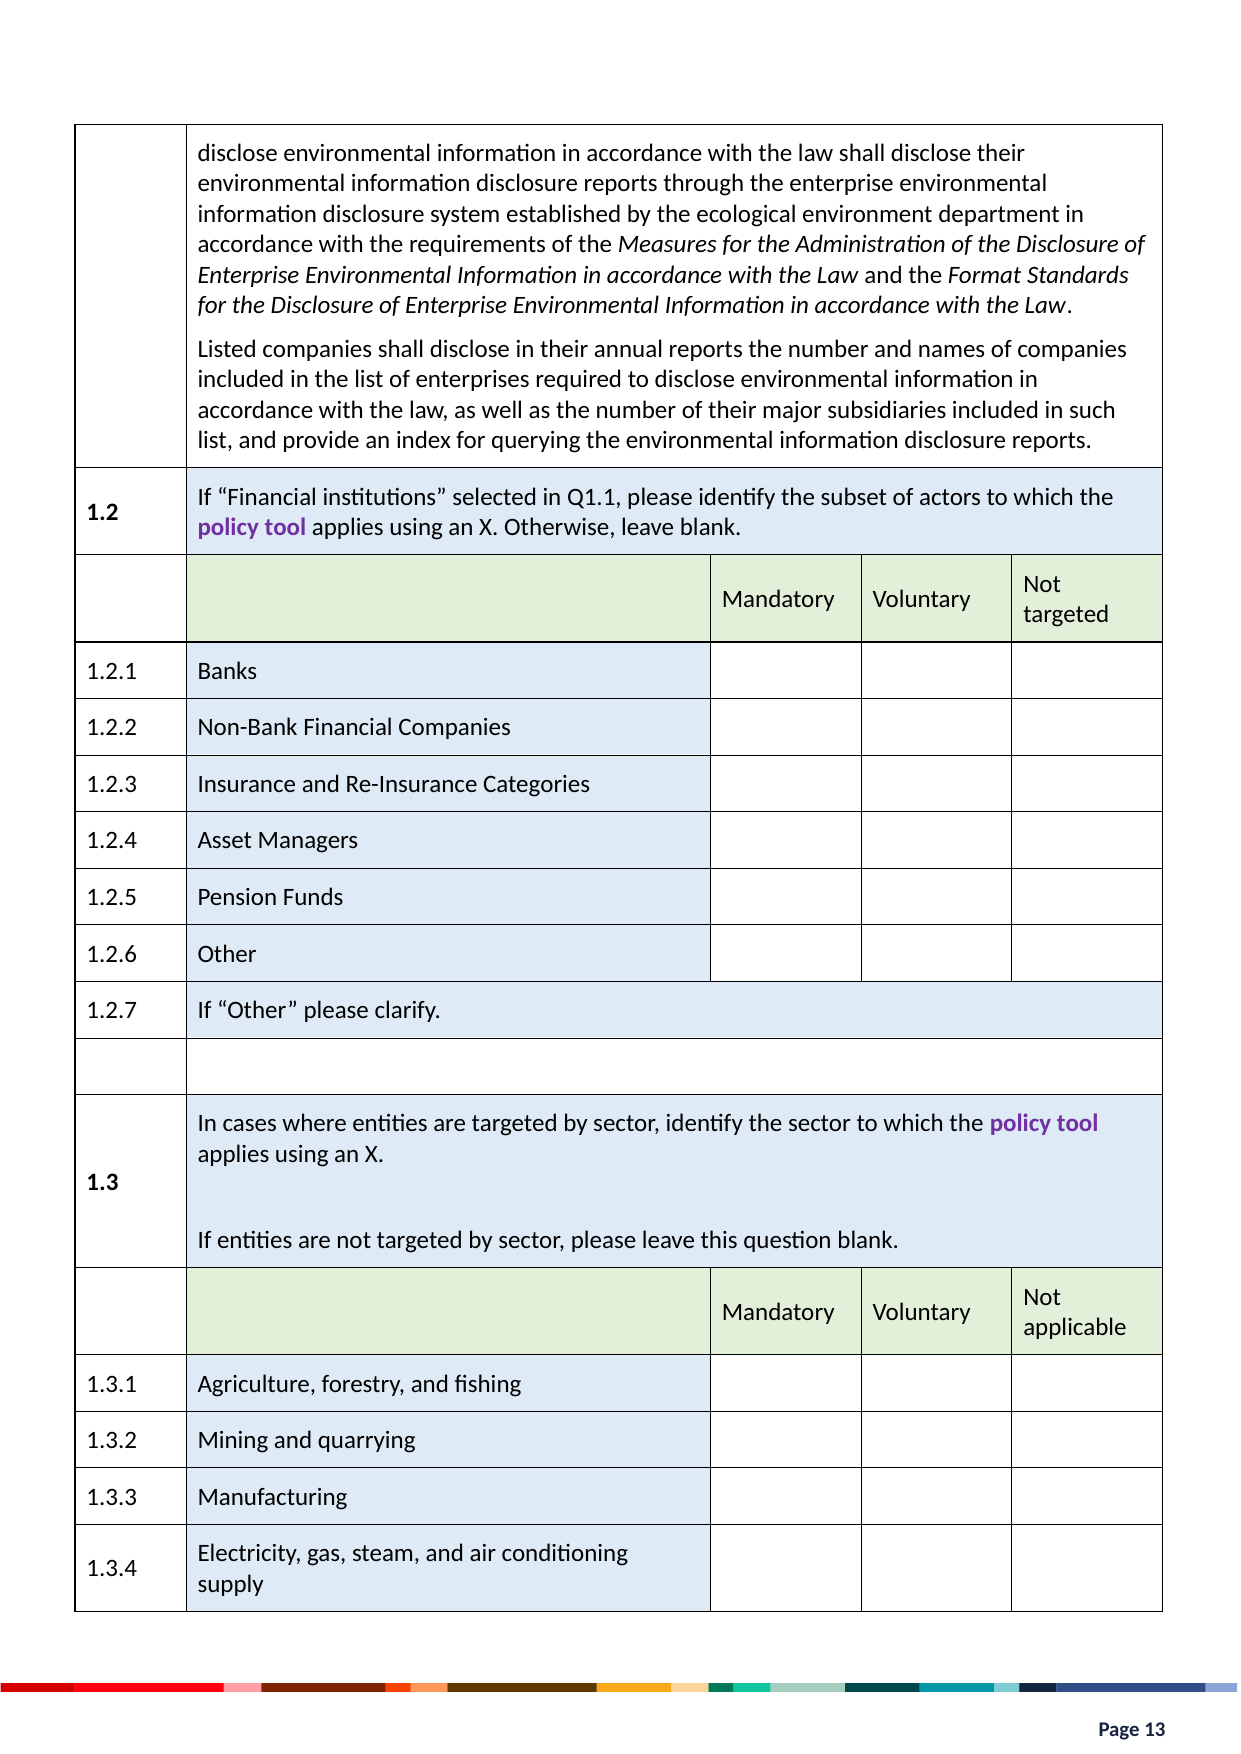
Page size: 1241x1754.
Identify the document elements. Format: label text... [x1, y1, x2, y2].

table_cell [862, 643, 1011, 698]
picture [0, 1683, 1236, 1692]
table_cell [862, 1525, 1011, 1611]
table_cell [711, 1412, 861, 1467]
table_cell 1.2.6 [76, 925, 186, 981]
table_cell 1.2.2 [76, 699, 186, 754]
table_cell [862, 869, 1011, 924]
table_cell 1.3.2 [76, 1412, 186, 1467]
table_cell [711, 699, 861, 754]
table_cell [76, 555, 186, 641]
table_cell [1012, 812, 1162, 868]
table_cell Mining and quarrying [187, 1412, 710, 1467]
table_cell [862, 699, 1011, 754]
table_cell [711, 925, 861, 981]
table_cell Not targeted [1012, 555, 1162, 641]
table_cell 1.2.5 [76, 869, 186, 924]
table_cell 1.3.1 [76, 1355, 186, 1411]
table_cell 1.2.1 [76, 643, 186, 698]
table_cell [862, 1355, 1011, 1411]
table_cell Voluntary [862, 1268, 1011, 1354]
table_cell If “Other” please clarify. [187, 982, 1162, 1037]
table_cell Asset Managers [187, 812, 710, 868]
table_cell [1012, 1525, 1162, 1611]
table_cell [76, 1268, 186, 1354]
table_cell 1.3.4 [76, 1525, 186, 1611]
table_cell [711, 812, 861, 868]
table_cell [76, 125, 186, 467]
table_cell Other [187, 925, 710, 981]
table_cell Pension Funds [187, 869, 710, 924]
table_cell Insurance and Re-Insurance Categories [187, 756, 710, 811]
table_cell [1012, 1412, 1162, 1467]
table_cell Agriculture, forestry, and fishing [187, 1355, 710, 1411]
table_cell [187, 1039, 1162, 1094]
table_cell [862, 1468, 1011, 1524]
table_cell [711, 1525, 861, 1611]
table_cell [1012, 1468, 1162, 1524]
table_cell [711, 869, 861, 924]
table_cell Banks [187, 643, 710, 698]
table_cell [862, 925, 1011, 981]
table_cell [711, 756, 861, 811]
table_cell [1012, 756, 1162, 811]
table_cell [1012, 643, 1162, 698]
table_cell Voluntary [862, 555, 1011, 641]
table_cell [1012, 869, 1162, 924]
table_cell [187, 125, 1162, 467]
table_cell [711, 1355, 861, 1411]
table_cell [1012, 699, 1162, 754]
table_cell Manufacturing [187, 1468, 710, 1524]
table_cell [862, 1412, 1011, 1467]
table_cell Non-Bank Financial Companies [187, 699, 710, 754]
table_cell [711, 1468, 861, 1524]
table_cell Mandatory [711, 555, 861, 641]
table_cell [711, 643, 861, 698]
table_cell [862, 756, 1011, 811]
table_cell 1.2 [76, 468, 186, 554]
table_cell [187, 1268, 710, 1354]
table_cell Not applicable [1012, 1268, 1162, 1354]
table_cell If “Financial institutions” selected in Q1.1, please identify the subset of actors to which the policy tool applies using an X. Otherwise, leave blank. [187, 468, 1162, 554]
table_cell 1.3 [76, 1095, 186, 1267]
table_cell [1012, 925, 1162, 981]
table_cell [187, 555, 710, 641]
table_cell 1.2.7 [76, 982, 186, 1037]
table_cell In cases where entities are targeted by sector, identify the sector to which the policy tool applies using an X. If entities are not targeted by sector, please leave this question blank. [187, 1095, 1162, 1267]
table_cell Electricity, gas, steam, and air conditioning supply [187, 1525, 710, 1611]
table_cell [76, 1039, 186, 1094]
table_cell [862, 812, 1011, 868]
table_cell Mandatory [711, 1268, 861, 1354]
table_cell [1012, 1355, 1162, 1411]
table_cell 1.3.3 [76, 1468, 186, 1524]
table_cell 1.2.3 [76, 756, 186, 811]
table_cell 1.2.4 [76, 812, 186, 868]
